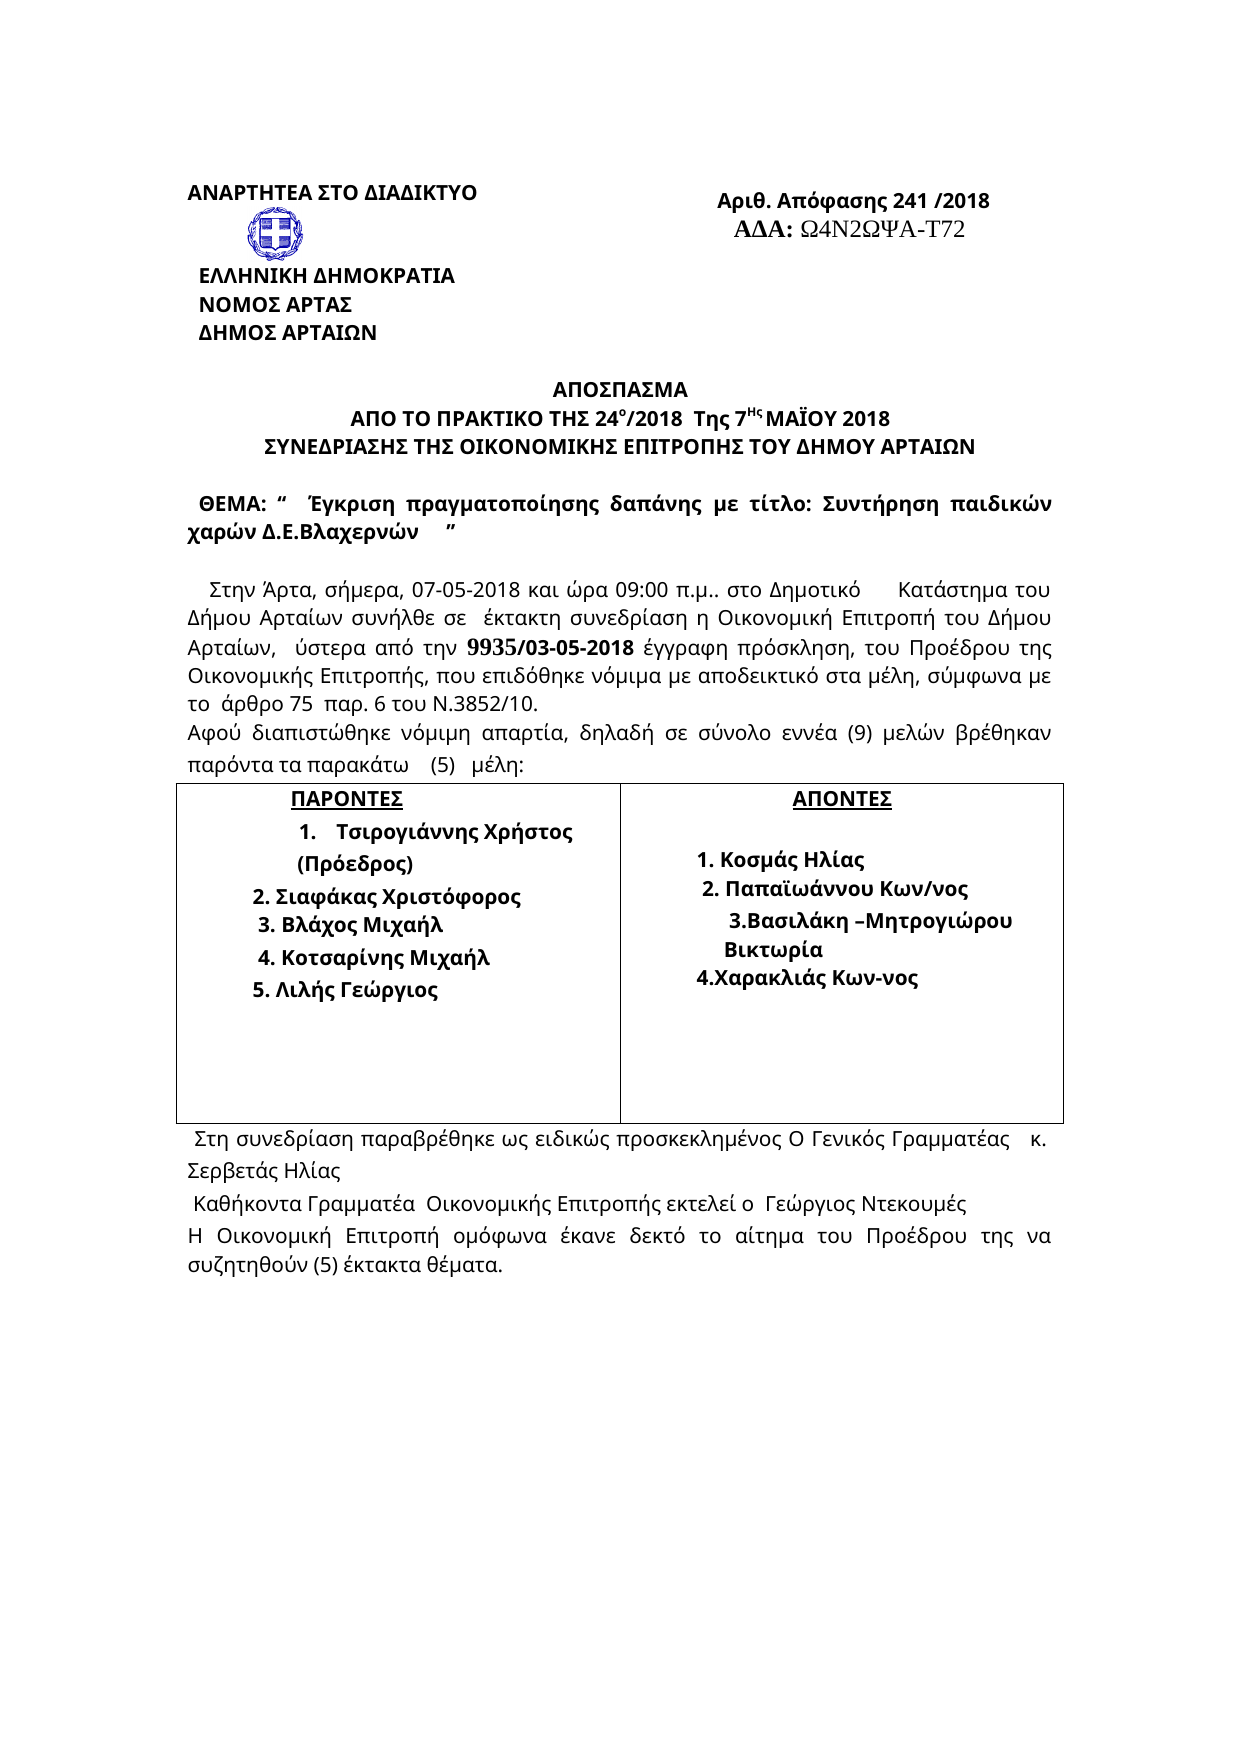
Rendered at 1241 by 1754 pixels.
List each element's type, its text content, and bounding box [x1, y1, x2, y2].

text ΑΠΟ ΤΟ ΠΡΑΚΤΙΚΟ ΤΗΣ 24ο/2018 Της 7Ης ΜΑΪΟΥ 2018 [187, 404, 1053, 432]
text ΣΥΝΕΔΡΙΑΣΗΣ ΤΗΣ ΟΙΚΟΝΟΜΙΚΗΣ ΕΠΙΤΡΟΠΗΣ ΤΟΥ ΔΗΜΟΥ ΑΡΤΑΙΩΝ [187, 432, 1053, 461]
text Στην Άρτα, σήμερα, 07-05-2018 και ώρα 09:00 π.μ.. στο Δημοτικό Κατάστημα του Δήμου Αρταίων συνήλθε σε έκτακτη συνεδρίαση η Οικονομική Επιτροπή του Δήμου Αρταίων, ύστερα από την 9935/03-05-2018 έγγραφη πρόσκληση, του Προέδρου της Οικονομικής Επιτροπής, που επιδόθηκε νόμιμα με αποδεικτικό στα μέλη, σύμφωνα με το άρθρο 75 παρ. 6 του Ν.3852/10. [187, 575, 1053, 718]
text Η Οικονομική Επιτροπή ομόφωνα έκανε δεκτό το αίτημα του Προέδρου της να συζητηθούν (5) έκτακτα θέματα. [187, 1221, 1053, 1278]
table_header ΑΠΟΝΤΕΣ 1. Κοσμάς Ηλίας 2. Παπαϊωάννου Κων/νος 3.Βασιλάκη –Μητρογιώρου Βικτωρία 4.Χαρακλιάς Κων-νος [621, 784, 1063, 1123]
text Καθήκοντα Γραμματέα Οικονομικής Επιτροπής εκτελεί ο Γεώργιος Ντεκουμές [187, 1189, 1048, 1217]
text ΔΗΜΟΣ ΑΡΤΑΙΩΝ [187, 318, 1166, 347]
table_header ΠΑΡΟΝΤΕΣ Τσιρογιάννης Χρήστος (Πρόεδρος) 2. Σιαφάκας Χριστόφορος 3. Βλάχος Μιχαήλ 4. Κοτσαρίνης Μιχαήλ 5. Λιλής Γεώργιος [177, 784, 620, 1123]
picture [247, 206, 304, 262]
text ΘΕΜΑ: ‘‘ Έγκριση πραγματοποίησης δαπάνης με τίτλο: Συντήρηση παιδικών χαρών Δ.Ε.Βλαχερνών ’’ [187, 489, 1053, 546]
text ΕΛΛΗΝΙΚΗ ΔΗΜΟΚΡΑΤΙΑ [187, 262, 1053, 290]
text ΝΟΜΟΣ ΑΡΤΑΣ [187, 290, 1053, 318]
text ΑΠΟΣΠΑΣΜΑ [187, 375, 1053, 404]
text Αφού διαπιστώθηκε νόμιμη απαρτία, δηλαδή σε σύνολο εννέα (9) μελών βρέθηκαν παρόντα τα παρακάτω (5) μέλη: [187, 718, 1053, 779]
text Στη συνεδρίαση παραβρέθηκε ως ειδικώς προσκεκλημένος Ο Γενικός Γραμματέας κ. Σερβετάς Ηλίας [187, 1124, 1048, 1185]
text ΑΝΑΡΤΗΤΕΑ ΣΤΟ ΔΙΑΔΙΚΤΥΟ [187, 178, 1053, 207]
